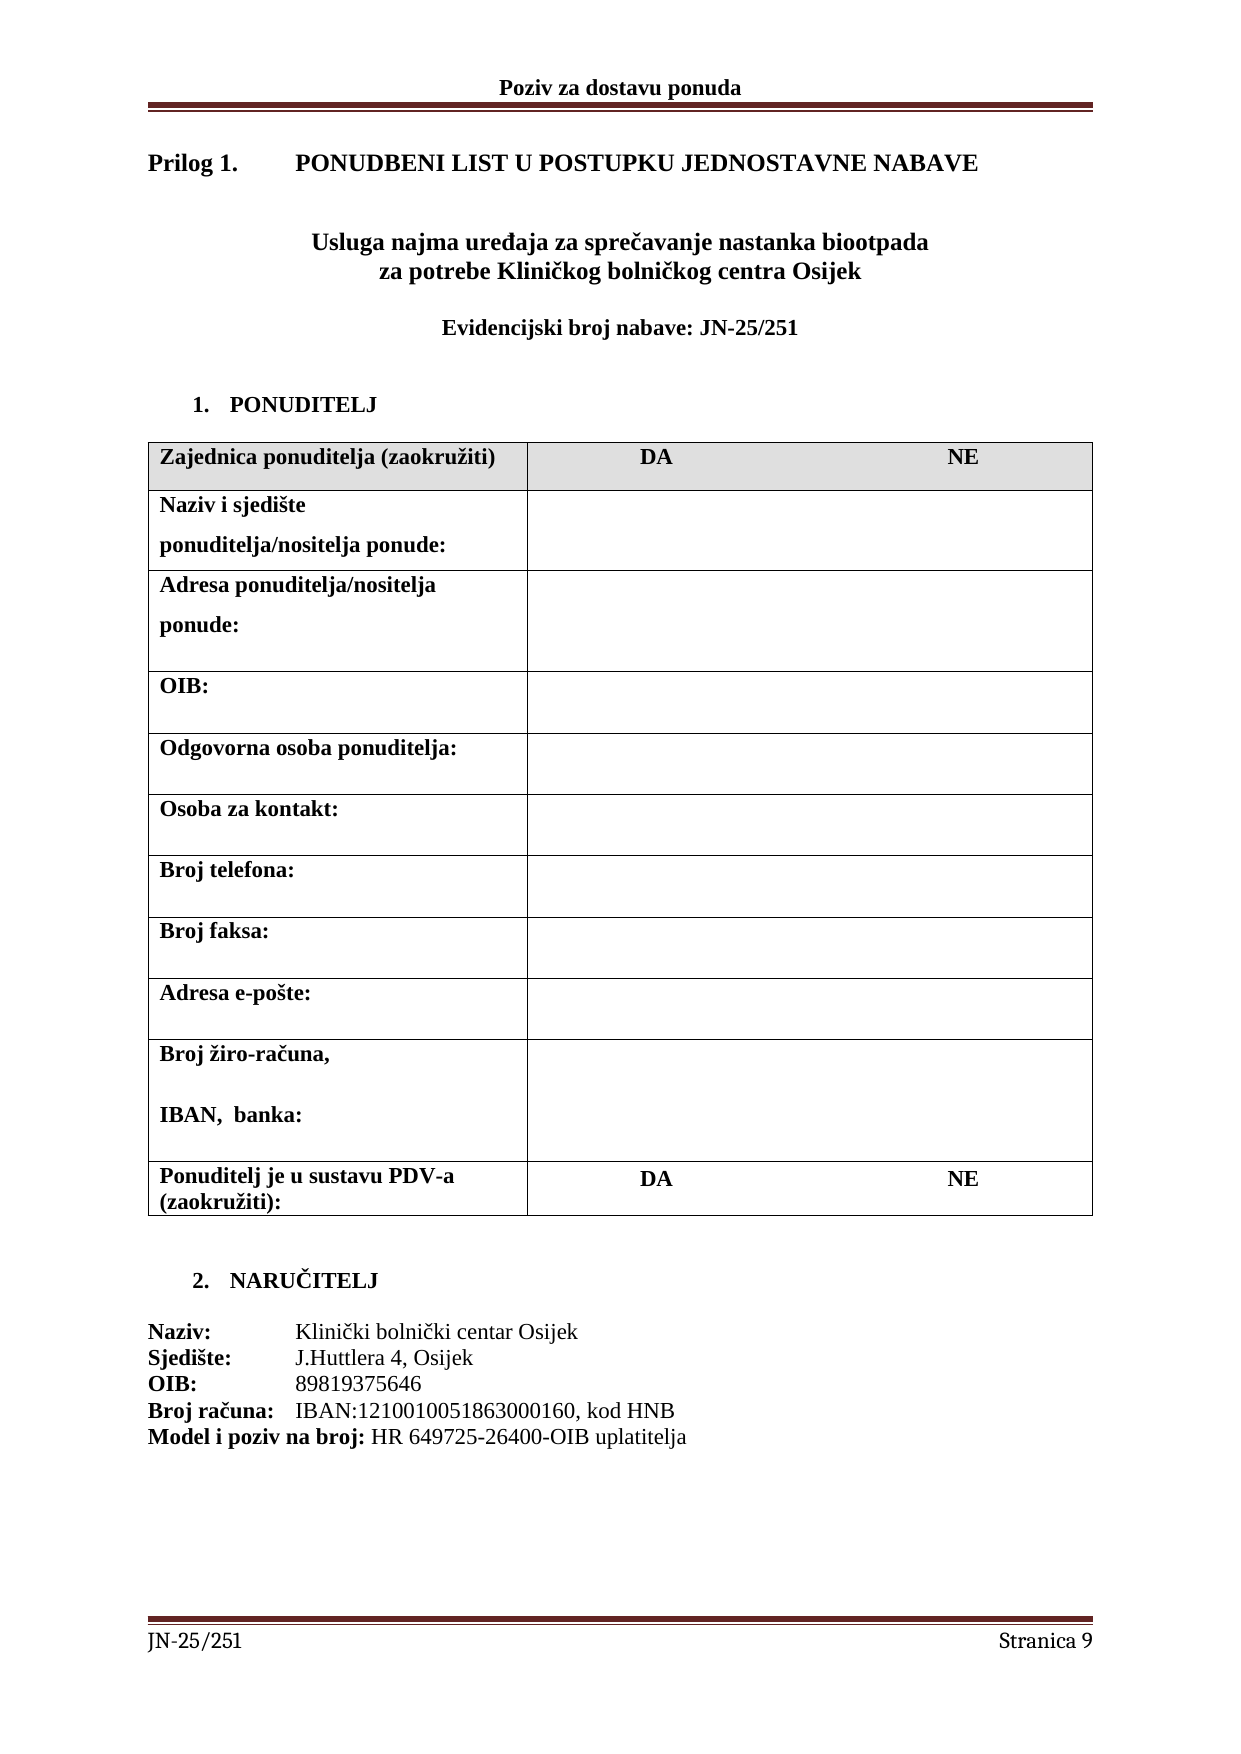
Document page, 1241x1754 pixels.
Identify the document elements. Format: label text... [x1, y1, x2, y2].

text Prilog 1. PONUDBENI LIST U POSTUPKU JEDNOSTAVNE NABAVE [148, 148, 1093, 176]
table_cell [528, 571, 1092, 671]
table_cell Broj žiro-računa, IBAN, banka: [149, 1040, 527, 1161]
table_cell Adresa e-pošte: [149, 979, 527, 1039]
text Sjedište: J.Huttlera 4, Osijek [148, 1344, 1093, 1371]
text Broj računa: IBAN:1210010051863000160, kod HNB [148, 1397, 1093, 1423]
table_cell [528, 979, 1092, 1039]
table_cell Odgovorna osoba ponuditelja: [149, 734, 527, 794]
list PONUDITELJ [192, 391, 1093, 417]
table_cell DA NE [528, 1162, 1092, 1215]
table_cell Naziv i sjedište ponuditelja/nositelja ponude: [149, 491, 527, 570]
table_header Zajednica ponuditelja (zaokružiti) [149, 443, 527, 490]
text Evidencijski broj nabave: JN-25/251 [148, 314, 1093, 340]
text OIB: 89819375646 [148, 1371, 1093, 1397]
table_cell Broj telefona: [149, 856, 527, 917]
table_cell [528, 918, 1092, 978]
table_cell OIB: [149, 672, 527, 732]
table_cell [528, 491, 1092, 570]
text Usluga najma uređaja za sprečavanje nastanka biootpada [148, 227, 1093, 256]
table_cell [528, 1040, 1092, 1161]
list NARUČITELJ [192, 1267, 1093, 1293]
table_cell Adresa ponuditelja/nositelja ponude: [149, 571, 527, 671]
text za potrebe Kliničkog bolničkog centra Osijek [148, 256, 1093, 285]
table_cell [528, 856, 1092, 917]
table_header DA NE [528, 443, 1092, 490]
table_cell Ponuditelj je u sustavu PDV-a (zaokružiti): [149, 1162, 527, 1215]
text Model i poziv na broj: HR 649725-26400-OIB uplatitelja [148, 1423, 1093, 1449]
table_cell Broj faksa: [149, 918, 527, 978]
table_cell [528, 734, 1092, 794]
table_cell Osoba za kontakt: [149, 795, 527, 855]
table_cell [528, 795, 1092, 855]
text Naziv: Klinički bolnički centar Osijek [148, 1318, 1093, 1344]
table_cell [528, 672, 1092, 732]
